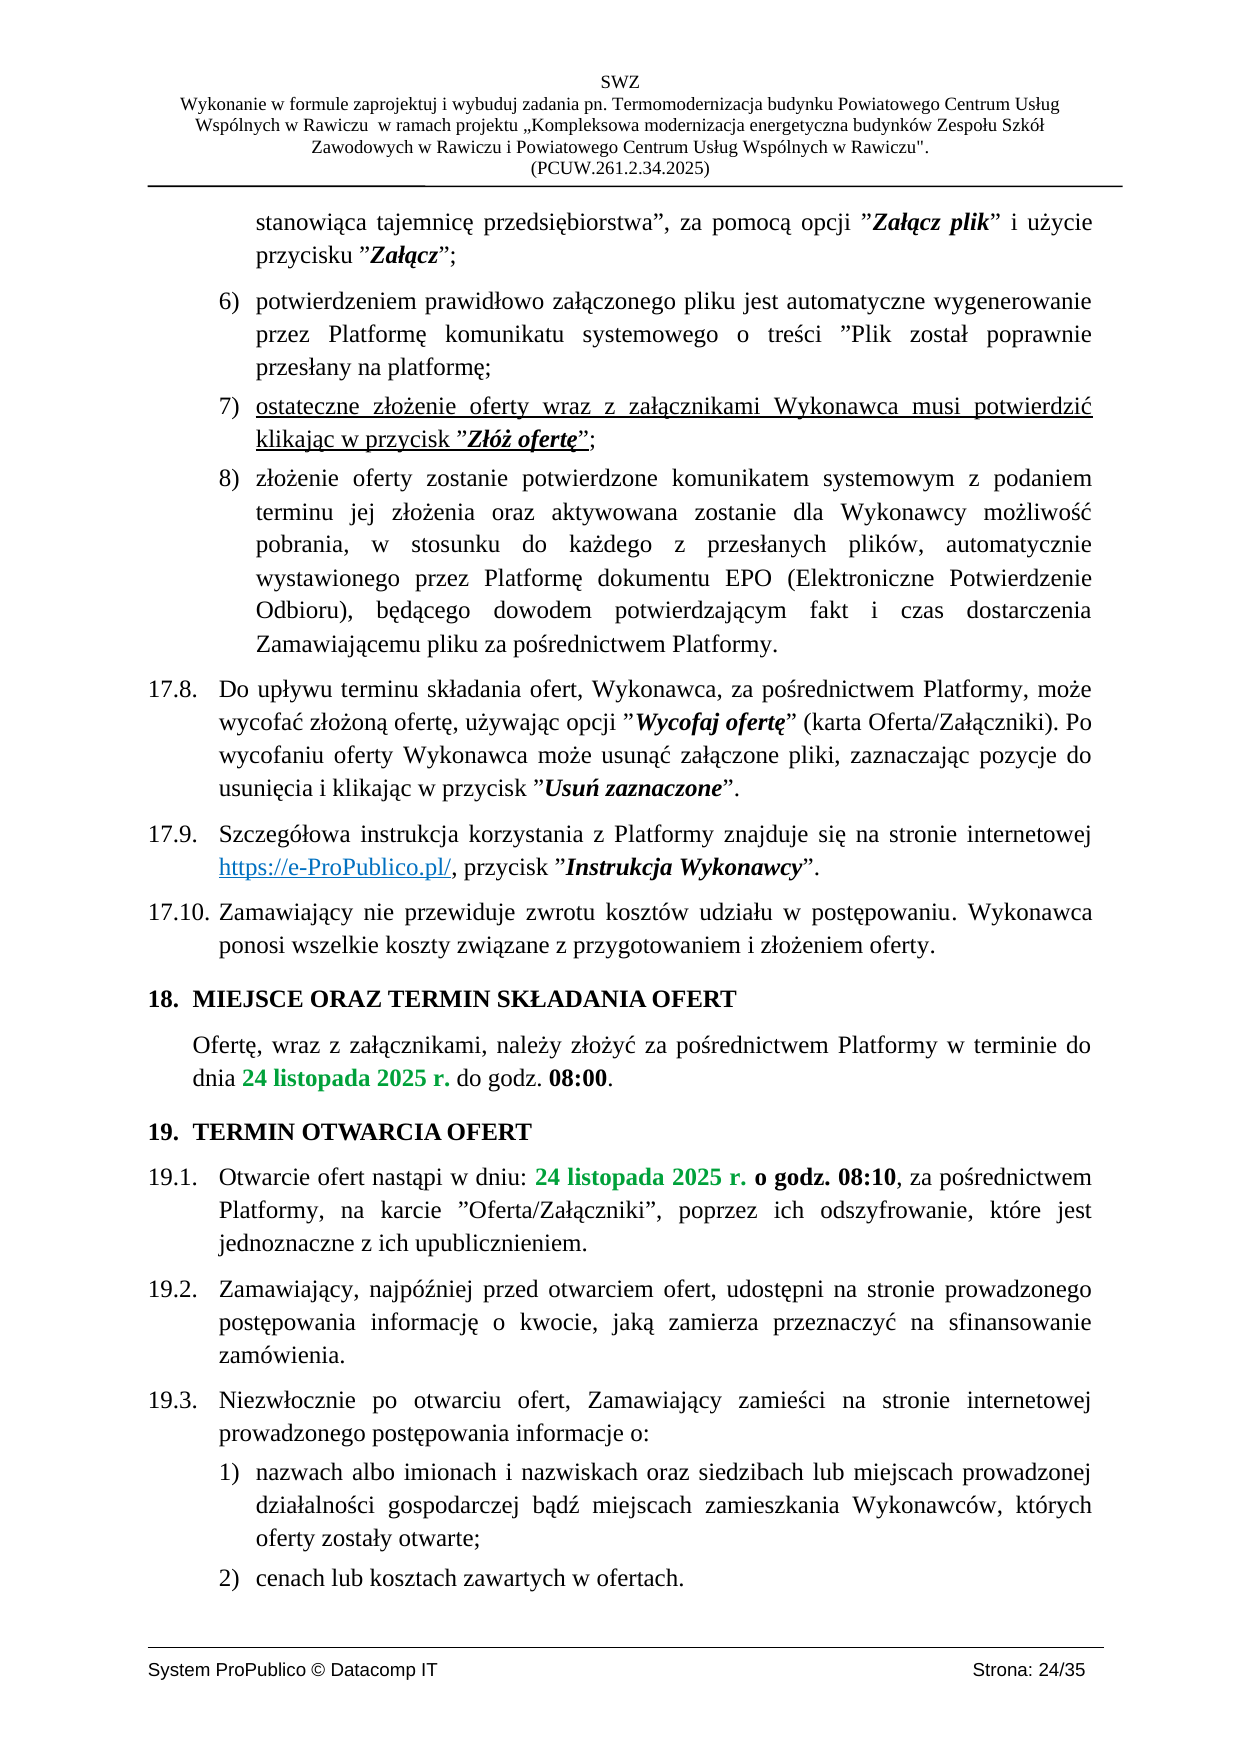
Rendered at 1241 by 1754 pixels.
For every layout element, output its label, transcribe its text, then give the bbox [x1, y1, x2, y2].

list termin otwarcia ofert [148, 1117, 1093, 1145]
list złożenie oferty zostanie potwierdzone komunikatem systemowym z podaniem terminu jej złożenia oraz aktywowana zostanie dla Wykonawcy możliwość pobrania, w stosunku do każdego z przesłanych plików, automatycznie wystawionego przez Platformę dokumentu EPO (Elektroniczne Potwierdzenie Odbioru), będącego dowodem potwierdzającym fakt i czas dostarczenia Zamawiającemu pliku za pośrednictwem Platformy. [218, 463, 1093, 657]
list Zamawiający nie przewiduje zwrotu kosztów udziału w postępowaniu. Wykonawca ponosi wszelkie koszty związane z przygotowaniem i złożeniem oferty. [148, 897, 1093, 959]
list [218, 207, 1093, 269]
list ostateczne złożenie oferty wraz z załącznikami Wykonawca musi potwierdzić klikając w przycisk ”Złóż ofertę”; [218, 391, 1093, 453]
list Niezwłocznie po otwarciu ofert, Zamawiający zamieści na stronie internetowej prowadzonego postępowania informacje o: [148, 1385, 1093, 1447]
list Miejsce oraz termin składania ofert [148, 984, 1093, 1013]
text Ofertę, wraz z załącznikami, należy złożyć za pośrednictwem Platformy w terminie do dnia 24 listopada 2025 r. do godz. 08:00. [192, 1030, 1093, 1091]
list cenach lub kosztach zawartych w ofertach. [218, 1563, 1093, 1592]
list Zamawiający, najpóźniej przed otwarciem ofert, udostępni na stronie prowadzonego postępowania informację o kwocie, jaką zamierza przeznaczyć na sfinansowanie zamówienia. [148, 1274, 1093, 1368]
list Szczegółowa instrukcja korzystania z Platformy znajduje się na stronie internetowej https://e-ProPublico.pl/, przycisk ”Instrukcja Wykonawcy”. [148, 819, 1093, 881]
list Do upływu terminu składania ofert, Wykonawca, za pośrednictwem Platformy, może wycofać złożoną ofertę, używając opcji ”Wycofaj ofertę” (karta Oferta/Załączniki). Po wycofaniu oferty Wykonawca może usunąć załączone pliki, zaznaczając pozycje do usunięcia i klikając w przycisk ”Usuń zaznaczone”. [148, 674, 1093, 802]
list potwierdzeniem prawidłowo załączonego pliku jest automatyczne wygenerowanie przez Platformę komunikatu systemowego o treści ”Plik został poprawnie przesłany na platformę; [218, 286, 1093, 381]
list nazwach albo imionach i nazwiskach oraz siedzibach lub miejscach prowadzonej działalności gospodarczej bądź miejscach zamieszkania Wykonawców, których oferty zostały otwarte; [218, 1457, 1093, 1552]
list Otwarcie ofert nastąpi w dniu: 24 listopada 2025 r. o godz. 08:10, za pośrednictwem Platformy, na karcie ”Oferta/Załączniki”, poprzez ich odszyfrowanie, które jest jednoznaczne z ich upublicznieniem. [148, 1162, 1093, 1257]
